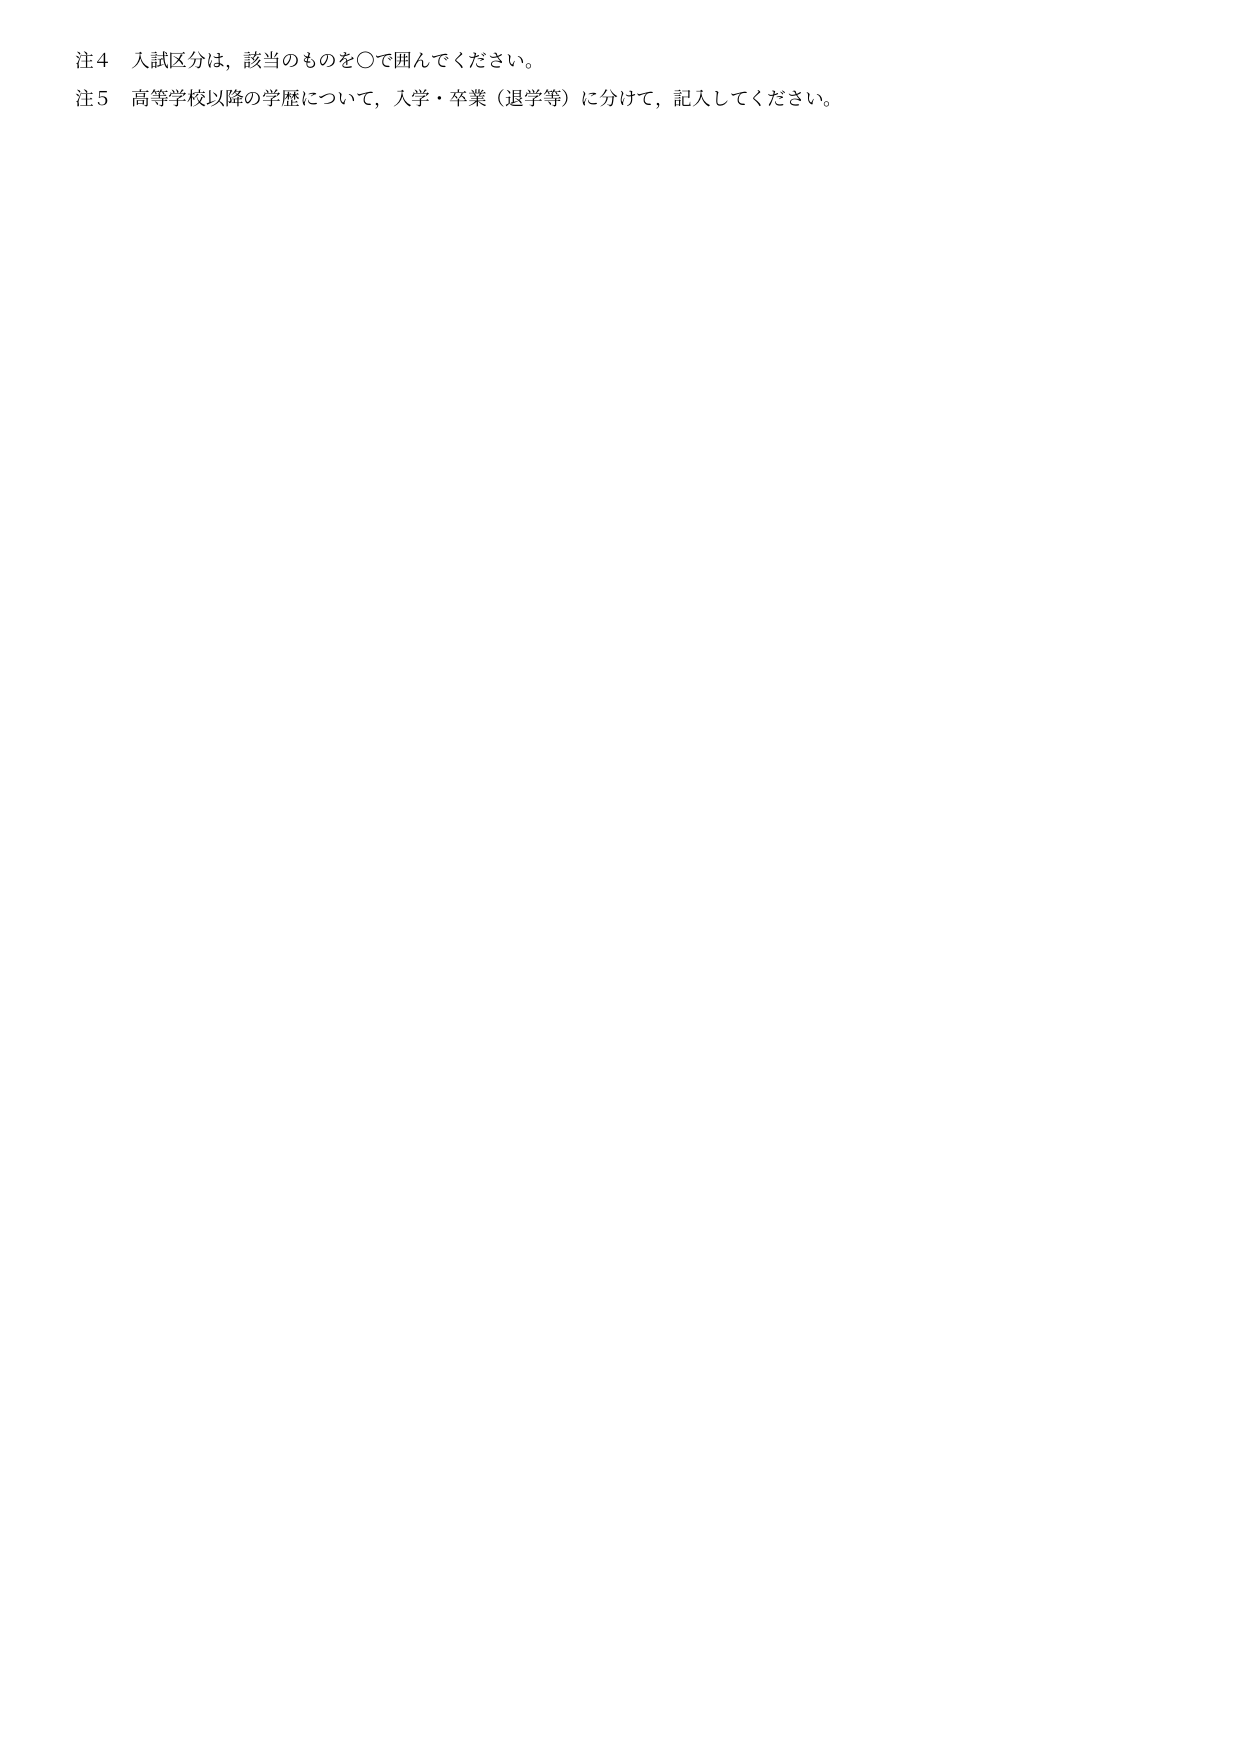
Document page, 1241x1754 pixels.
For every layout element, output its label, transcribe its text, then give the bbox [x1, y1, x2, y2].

text 注４ 入試区分は，該当のものを〇で囲んでください。 [75, 41, 1165, 78]
text 注５ 高等学校以降の学歴について，入学・卒業（退学等）に分けて，記入してください。 [75, 78, 1165, 116]
